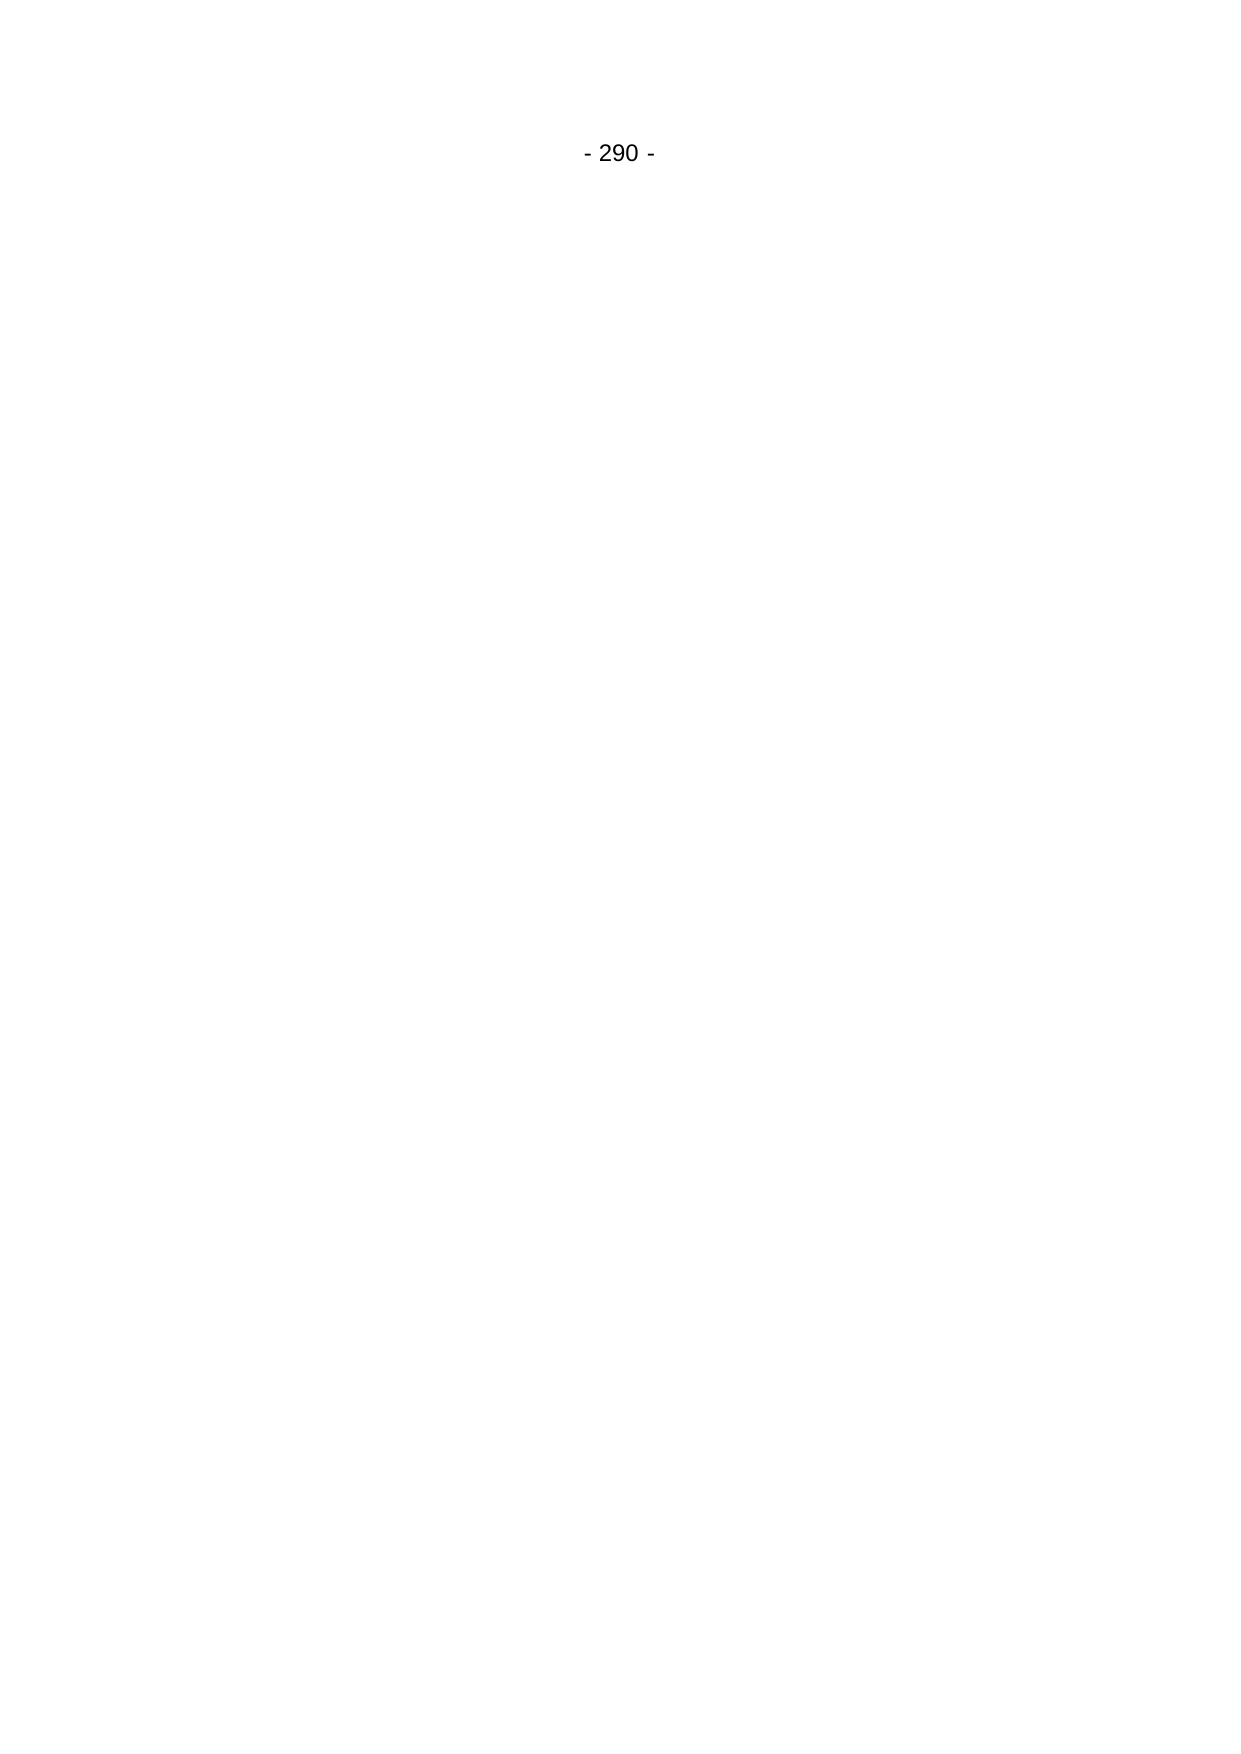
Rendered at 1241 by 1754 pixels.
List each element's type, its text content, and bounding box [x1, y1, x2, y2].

text - 290 - [579, 139, 659, 167]
